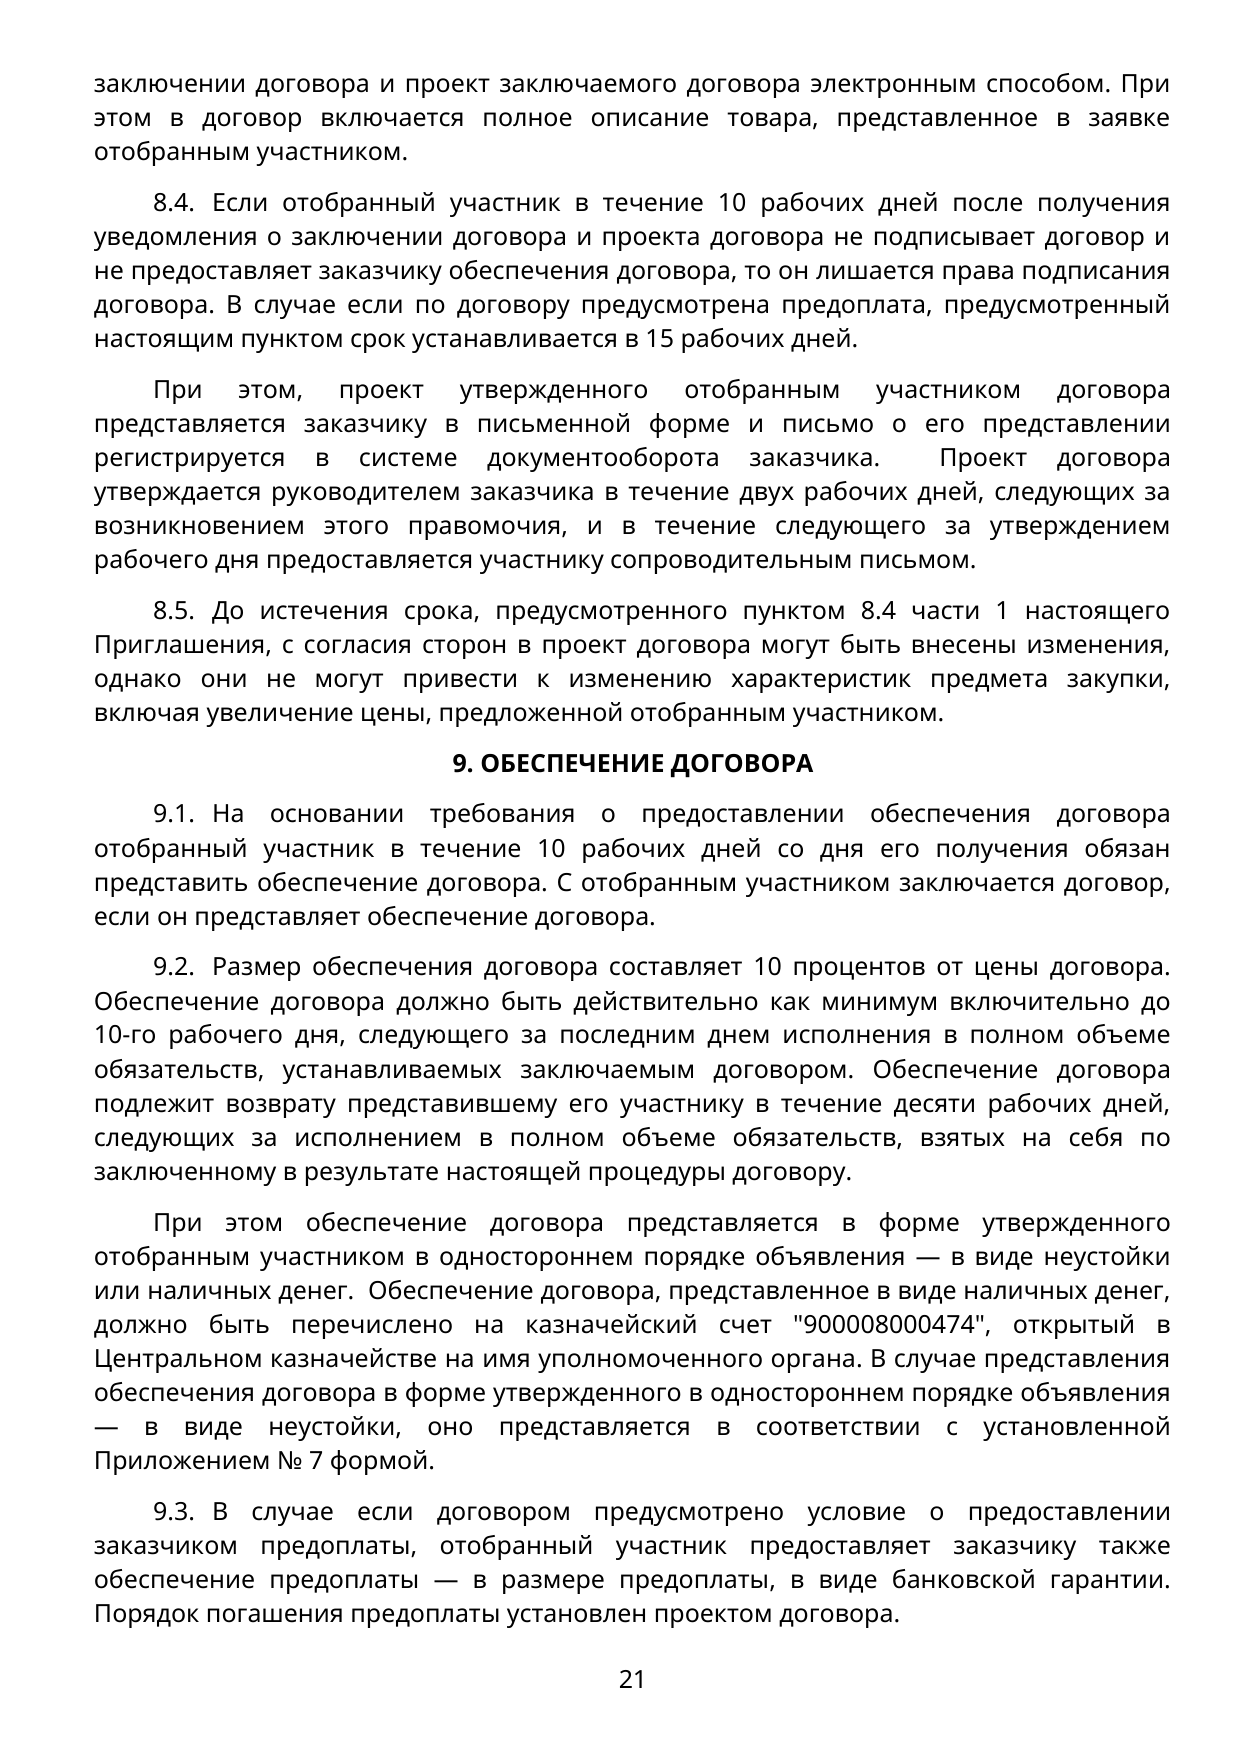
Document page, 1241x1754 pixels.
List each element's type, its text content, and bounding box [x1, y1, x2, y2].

text При этом обеспечение договора представляется в форме утвержденного отобранным участником в одностороннем порядке объявления — в виде неустойки или наличных денег. Обеспечение договора, представленное в виде наличных денег, должно быть перечислено на казначейский счет "900008000474", открытый в Центральном казначействе на имя уполномоченного органа. В случае представления обеспечения договора в форме утвержденного в одностороннем порядке объявления — в виде неустойки, оно представляется в соответствии с установленной Приложением № 7 формой. [94, 1204, 1172, 1477]
text 9.1. На основании требования о предоставлении обеспечения договора отобранный участник в течение 10 рабочих дней со дня его получения обязан представить обеспечение договора. С отобранным участником заключается договор, если он представляет обеспечение договора. [94, 796, 1172, 932]
text 8.5. До истечения срока, предусмотренного пунктом 8.4 части 1 настоящего Приглашения, с согласия сторон в проект договора могут быть внесены изменения, однако они не могут привести к изменению характеристик предмета закупки, включая увеличение цены, предложенной отобранным участником. [94, 592, 1172, 729]
text При этом, проект утвержденного отобранным участником договора представляется заказчику в письменной форме и письмо о его представлении регистрируется в системе документооборота заказчика. Проект договора утверждается руководителем заказчика в течение двух рабочих дней, следующих за возникновением этого правомочия, и в течение следующего за утверждением рабочего дня предоставляется участнику сопроводительным письмом. [94, 371, 1172, 576]
text 9.3. В случае если договором предусмотрено условие о предоставлении заказчиком предоплаты, отобранный участник предоставляет заказчику также обеспечение предоплаты — в размере предоплаты, в виде банковской гарантии. Порядок погашения предоплаты установлен проектом договора. [94, 1493, 1172, 1629]
text 8.4. Если отобранный участник в течение 10 рабочих дней после получения уведомления о заключении договора и проекта договора не подписывает договор и не предоставляет заказчику обеспечения договора, то он лишается права подписания договора. В случае если по договору предусмотрена предоплата, предусмотренный настоящим пунктом срок устанавливается в 15 рабочих дней. [94, 184, 1172, 355]
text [94, 66, 1172, 168]
text 9. ОБЕСПЕЧЕНИЕ ДОГОВОРА [94, 745, 1172, 779]
text 9.2. Размер обеспечения договора составляет 10 процентов от цены договора. Обеспечение договора должно быть действительно как минимум включительно до 10-го рабочего дня, следующего за последним днем исполнения в полном объеме обязательств, устанавливаемых заключаемым договором. Обеспечение договора подлежит возврату представившему его участнику в течение десяти рабочих дней, следующих за исполнением в полном объеме обязательств, взятых на себя по заключенному в результате настоящей процедуры договору. [94, 949, 1172, 1187]
